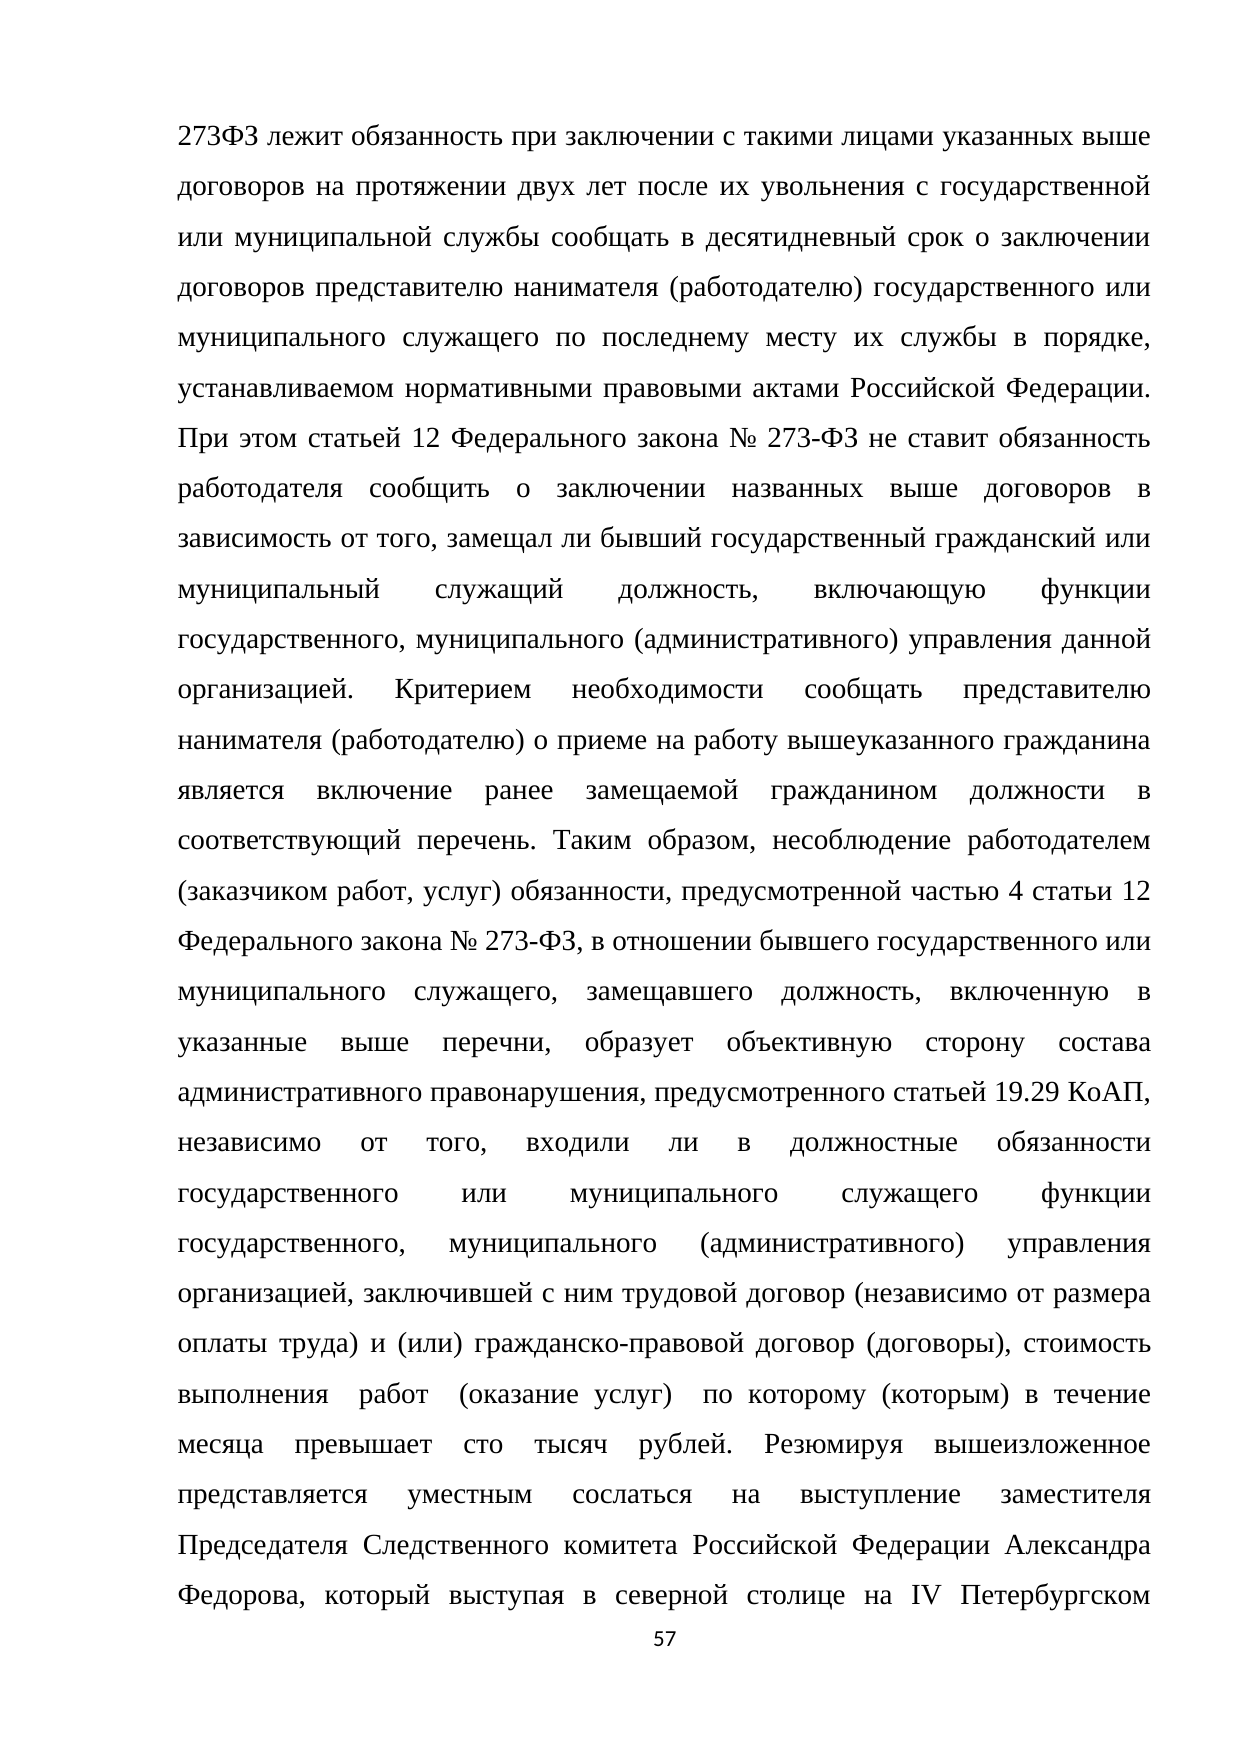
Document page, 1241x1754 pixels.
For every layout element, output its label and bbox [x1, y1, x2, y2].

text [177, 118, 1152, 1611]
